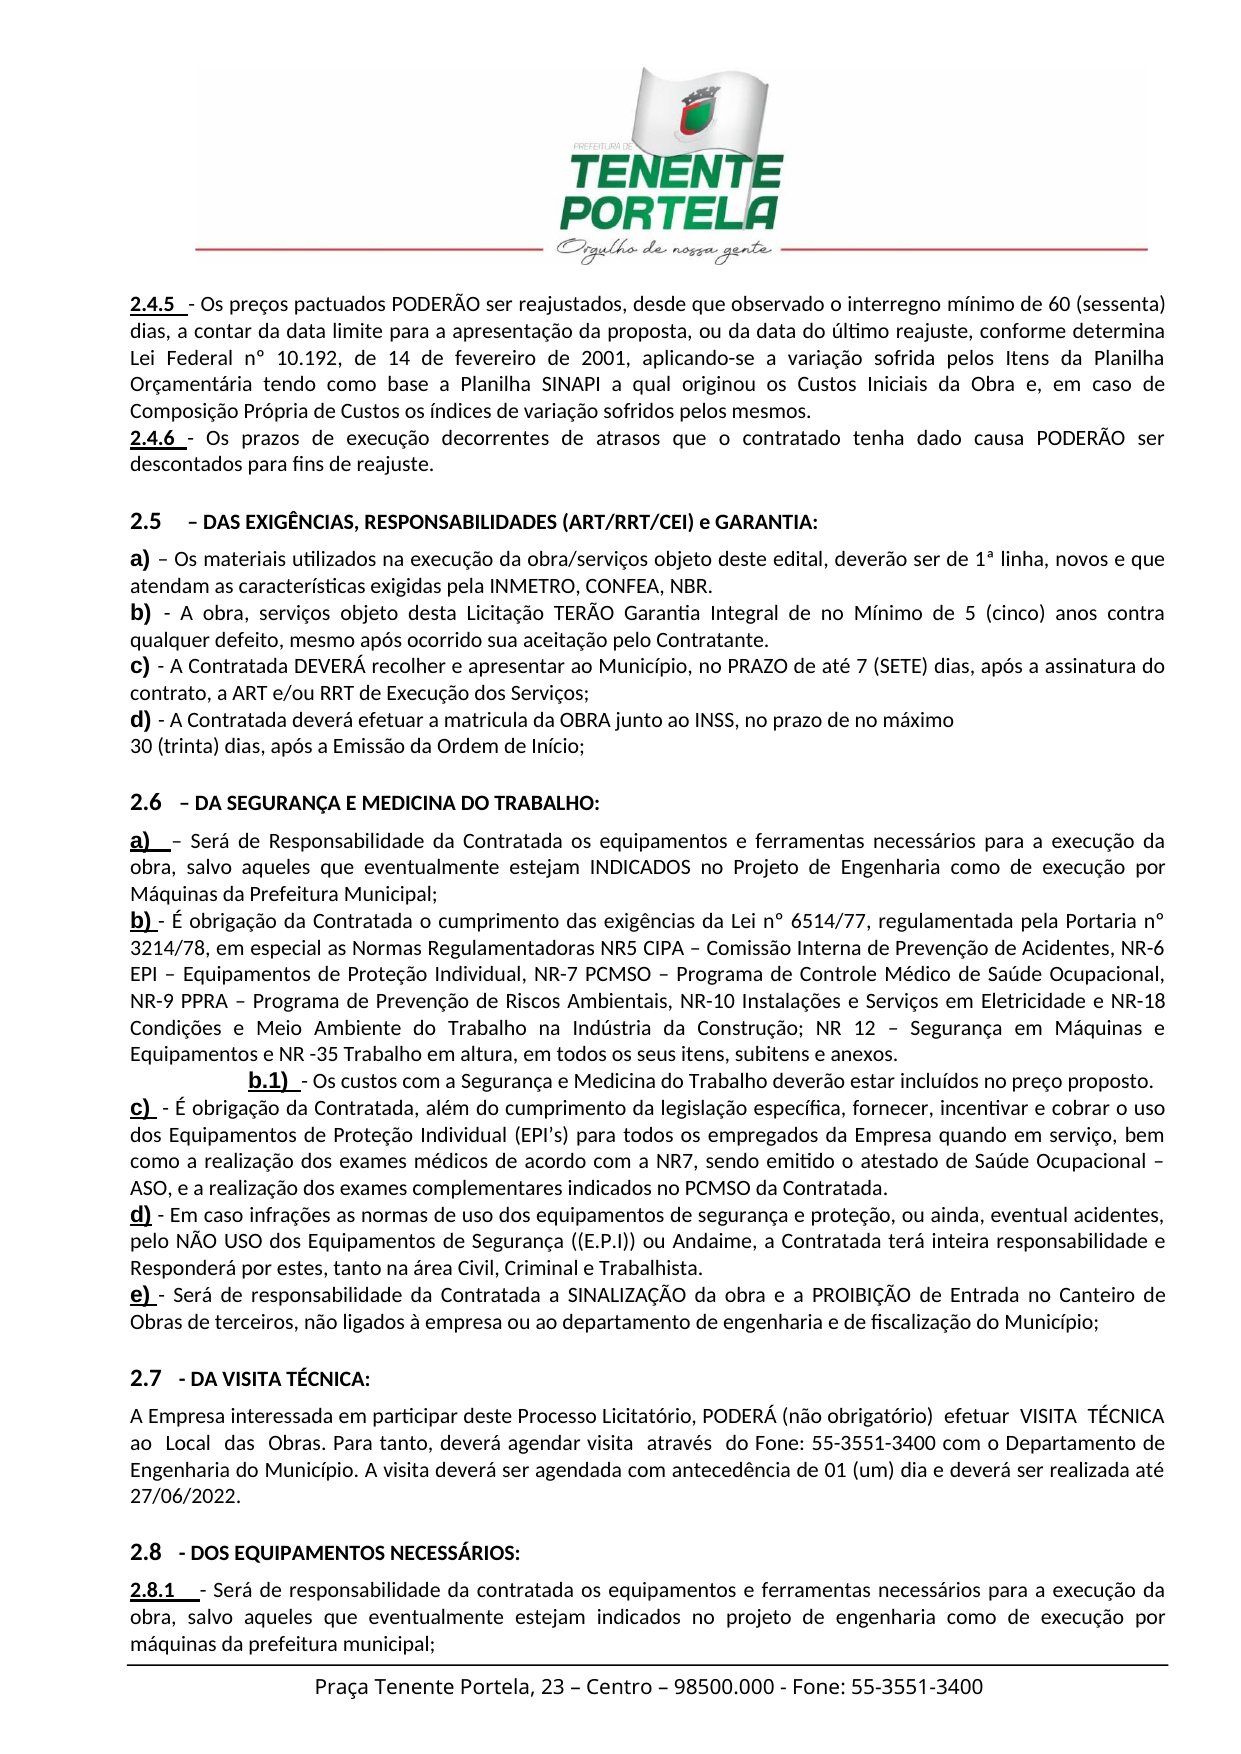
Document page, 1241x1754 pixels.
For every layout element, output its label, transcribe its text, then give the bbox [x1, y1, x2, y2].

list - Será de responsabilidade da Contratada a SINALIZAÇÃO da obra e a PROIBIÇÃO de Entrada no Canteiro de Obras de terceiros, não ligados à empresa ou ao departamento de engenharia e de fiscalização do Município; [130, 1281, 1167, 1334]
list - Os custos com a Segurança e Medicina do Trabalho deverão estar incluídos no preço proposto. [248, 1067, 1166, 1094]
text 30 (trinta) dias, após a Emissão da Ordem de Início; [130, 732, 1184, 759]
list - Será de responsabilidade da contratada os equipamentos e ferramentas necessários para a execução da obra, salvo aqueles que eventualmente estejam indicados no projeto de engenharia como de execução por máquinas da prefeitura municipal; [130, 1576, 1167, 1656]
list - A obra, serviços objeto desta Licitação TERÃO Garantia Integral de no Mínimo de 5 (cinco) anos contra qualquer defeito, mesmo após ocorrido sua aceitação pelo Contratante. [130, 599, 1166, 652]
subtitle - DA VISITA TÉCNICA: [130, 1362, 1184, 1393]
list - A Contratada DEVERÁ recolher e apresentar ao Município, no PRAZO de até 7 (SETE) dias, após a assinatura do contrato, a ART e/ou RRT de Execução dos Serviços; [130, 652, 1167, 706]
list – Será de Responsabilidade da Contratada os equipamentos e ferramentas necessários para a execução da obra, salvo aqueles que eventualmente estejam INDICADOS no Projeto de Engenharia como de execução por Máquinas da Prefeitura Municipal; [130, 827, 1167, 907]
subtitle - DOS EQUIPAMENTOS NECESSÁRIOS: [130, 1536, 1184, 1567]
text A Empresa interessada em participar deste Processo Licitatório, PODERÁ (não obrigatório) efetuar VISITA TÉCNICA ao Local das Obras. Para tanto, deverá agendar visita através do Fone: 55-3551-3400 com o Departamento de Engenharia do Município. A visita deverá ser agendada com antecedência de 01 (um) dia e deverá ser realizada até 27/06/2022. [130, 1403, 1167, 1509]
list - É obrigação da Contratada o cumprimento das exigências da Lei nº 6514/77, regulamentada pela Portaria nº 3214/78, em especial as Normas Regulamentadoras NR5 CIPA – Comissão Interna de Prevenção de Acidentes, NR-6 EPI – Equipamentos de Proteção Individual, NR-7 PCMSO – Programa de Controle Médico de Saúde Ocupacional, NR-9 PPRA – Programa de Prevenção de Riscos Ambientais, NR-10 Instalações e Serviços em Eletricidade e NR-18 Condições e Meio Ambiente do Trabalho na Indústria da Construção; NR 12 – Segurança em Máquinas e Equipamentos e NR -35 Trabalho em altura, em todos os seus itens, subitens e anexos. [130, 907, 1167, 1067]
list - Em caso infrações as normas de uso dos equipamentos de segurança e proteção, ou ainda, eventual acidentes, pelo NÃO USO dos Equipamentos de Segurança ((E.P.I)) ou Andaime, a Contratada terá inteira responsabilidade e Responderá por estes, tanto na área Civil, Criminal e Trabalhista. [130, 1201, 1167, 1281]
list - Os preços pactuados PODERÃO ser reajustados, desde que observado o interregno mínimo de 60 (sessenta) dias, a contar da data limite para a apresentação da proposta, ou da data do último reajuste, conforme determina Lei Federal nº 10.192, de 14 de fevereiro de 2001, aplicando-se a variação sofrida pelos Itens da Planilha Orçamentária tendo como base a Planilha SINAPI a qual originou os Custos Iniciais da Obra e, em caso de Composição Própria de Custos os índices de variação sofridos pelos mesmos. [130, 291, 1167, 424]
list – Os materiais utilizados na execução da obra/serviços objeto deste edital, deverão ser de 1ª linha, novos e que atendam as características exigidas pela INMETRO, CONFEA, NBR. [130, 545, 1166, 599]
subtitle – DAS EXIGÊNCIAS, RESPONSABILIDADES (ART/RRT/CEI) e GARANTIA: [130, 505, 1184, 536]
list - É obrigação da Contratada, além do cumprimento da legislação específica, fornecer, incentivar e cobrar o uso dos Equipamentos de Proteção Individual (EPI’s) para todos os empregados da Empresa quando em serviço, bem como a realização dos exames médicos de acordo com a NR7, sendo emitido o atestado de Saúde Ocupacional – ASO, e a realização dos exames complementares indicados no PCMSO da Contratada. [130, 1094, 1167, 1201]
list - Os prazos de execução decorrentes de atrasos que o contratado tenha dado causa PODERÃO ser descontados para fins de reajuste. [130, 424, 1166, 477]
picture [195, 67, 1148, 265]
subtitle – DA SEGURANÇA E MEDICINA DO TRABALHO: [130, 786, 1184, 817]
list - A Contratada deverá efetuar a matricula da OBRA junto ao INSS, no prazo de no máximo [130, 706, 1184, 732]
